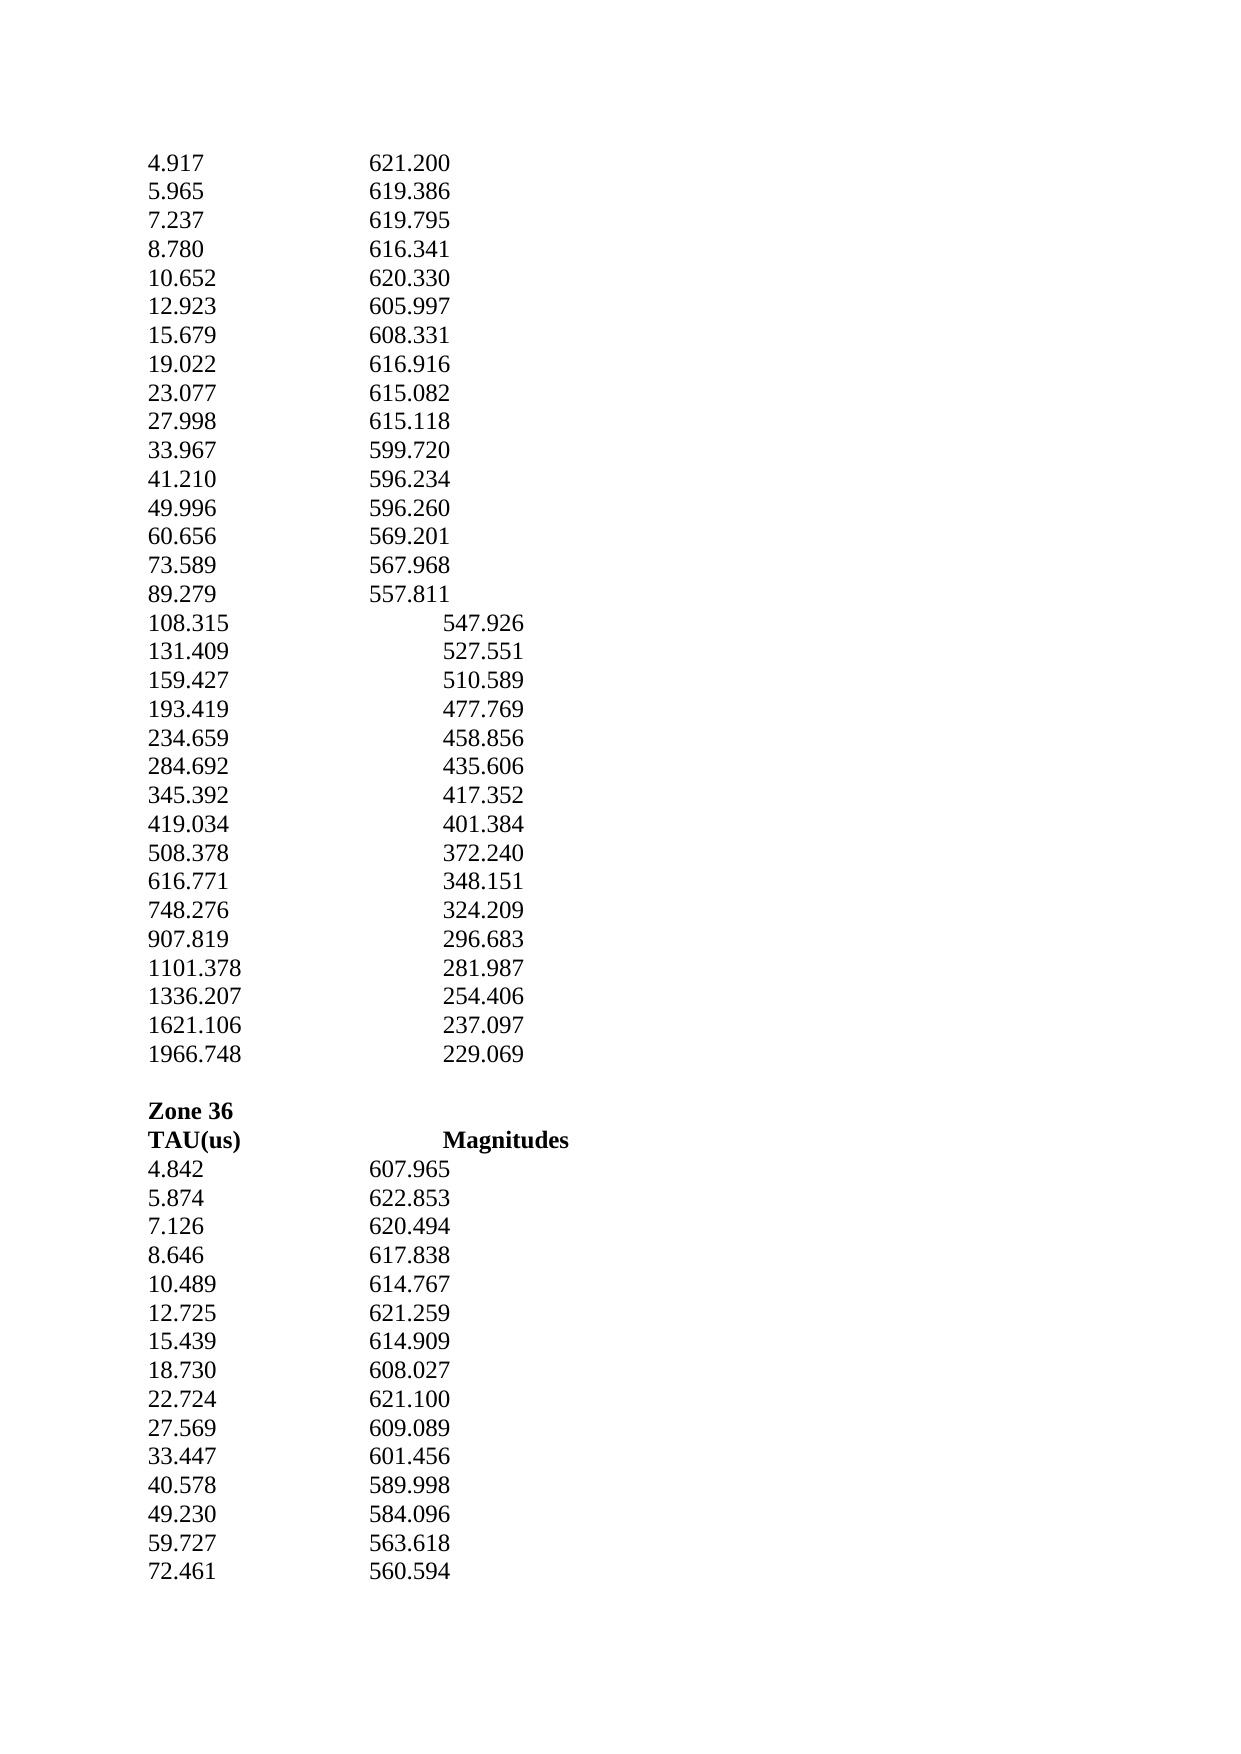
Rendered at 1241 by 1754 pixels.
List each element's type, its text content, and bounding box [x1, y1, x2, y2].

text 159.427 510.589 [148, 665, 1093, 694]
text 89.279 557.811 [148, 579, 1093, 608]
text 8.646 617.838 [148, 1240, 1093, 1269]
text 907.819 296.683 [148, 924, 1093, 953]
text 7.237 619.795 [148, 205, 1093, 234]
text Zone 36 [148, 1096, 1093, 1125]
text 23.077 615.082 [148, 378, 1093, 406]
text 60.656 569.201 [148, 521, 1093, 550]
text 284.692 435.606 [148, 751, 1093, 780]
text 508.378 372.240 [148, 838, 1093, 866]
text 73.589 567.968 [148, 550, 1093, 579]
text 49.230 584.096 [148, 1499, 1093, 1528]
text 10.652 620.330 [148, 263, 1093, 291]
text 27.998 615.118 [148, 406, 1093, 435]
text 12.923 605.997 [148, 291, 1093, 320]
text 10.489 614.767 [148, 1269, 1093, 1298]
text 1336.207 254.406 [148, 981, 1093, 1010]
text 18.730 608.027 [148, 1355, 1093, 1384]
text 12.725 621.259 [148, 1298, 1093, 1326]
text TAU(us) Magnitudes [148, 1125, 1093, 1154]
text 19.022 616.916 [148, 349, 1093, 378]
text 108.315 547.926 [148, 608, 1093, 636]
text 41.210 596.234 [148, 464, 1093, 493]
text 193.419 477.769 [148, 694, 1093, 723]
text 33.967 599.720 [148, 435, 1093, 464]
text 4.917 621.200 [148, 148, 1093, 176]
text 419.034 401.384 [148, 809, 1093, 838]
text 15.439 614.909 [148, 1326, 1093, 1355]
text 27.569 609.089 [148, 1413, 1093, 1441]
text 4.842 607.965 [148, 1154, 1093, 1183]
text 72.461 560.594 [148, 1556, 1093, 1585]
text 33.447 601.456 [148, 1441, 1093, 1470]
text 22.724 621.100 [148, 1384, 1093, 1413]
text 5.965 619.386 [148, 176, 1093, 205]
text 1966.748 229.069 [148, 1039, 1093, 1068]
text 748.276 324.209 [148, 895, 1093, 924]
text 7.126 620.494 [148, 1211, 1093, 1240]
text 345.392 417.352 [148, 780, 1093, 809]
text 40.578 589.998 [148, 1470, 1093, 1499]
text 49.996 596.260 [148, 493, 1093, 521]
text 1101.378 281.987 [148, 953, 1093, 981]
text 8.780 616.341 [148, 234, 1093, 263]
text 131.409 527.551 [148, 636, 1093, 665]
text 5.874 622.853 [148, 1183, 1093, 1211]
text 234.659 458.856 [148, 723, 1093, 751]
text 1621.106 237.097 [148, 1010, 1093, 1039]
text 616.771 348.151 [148, 866, 1093, 895]
text 15.679 608.331 [148, 320, 1093, 349]
text 59.727 563.618 [148, 1528, 1093, 1556]
